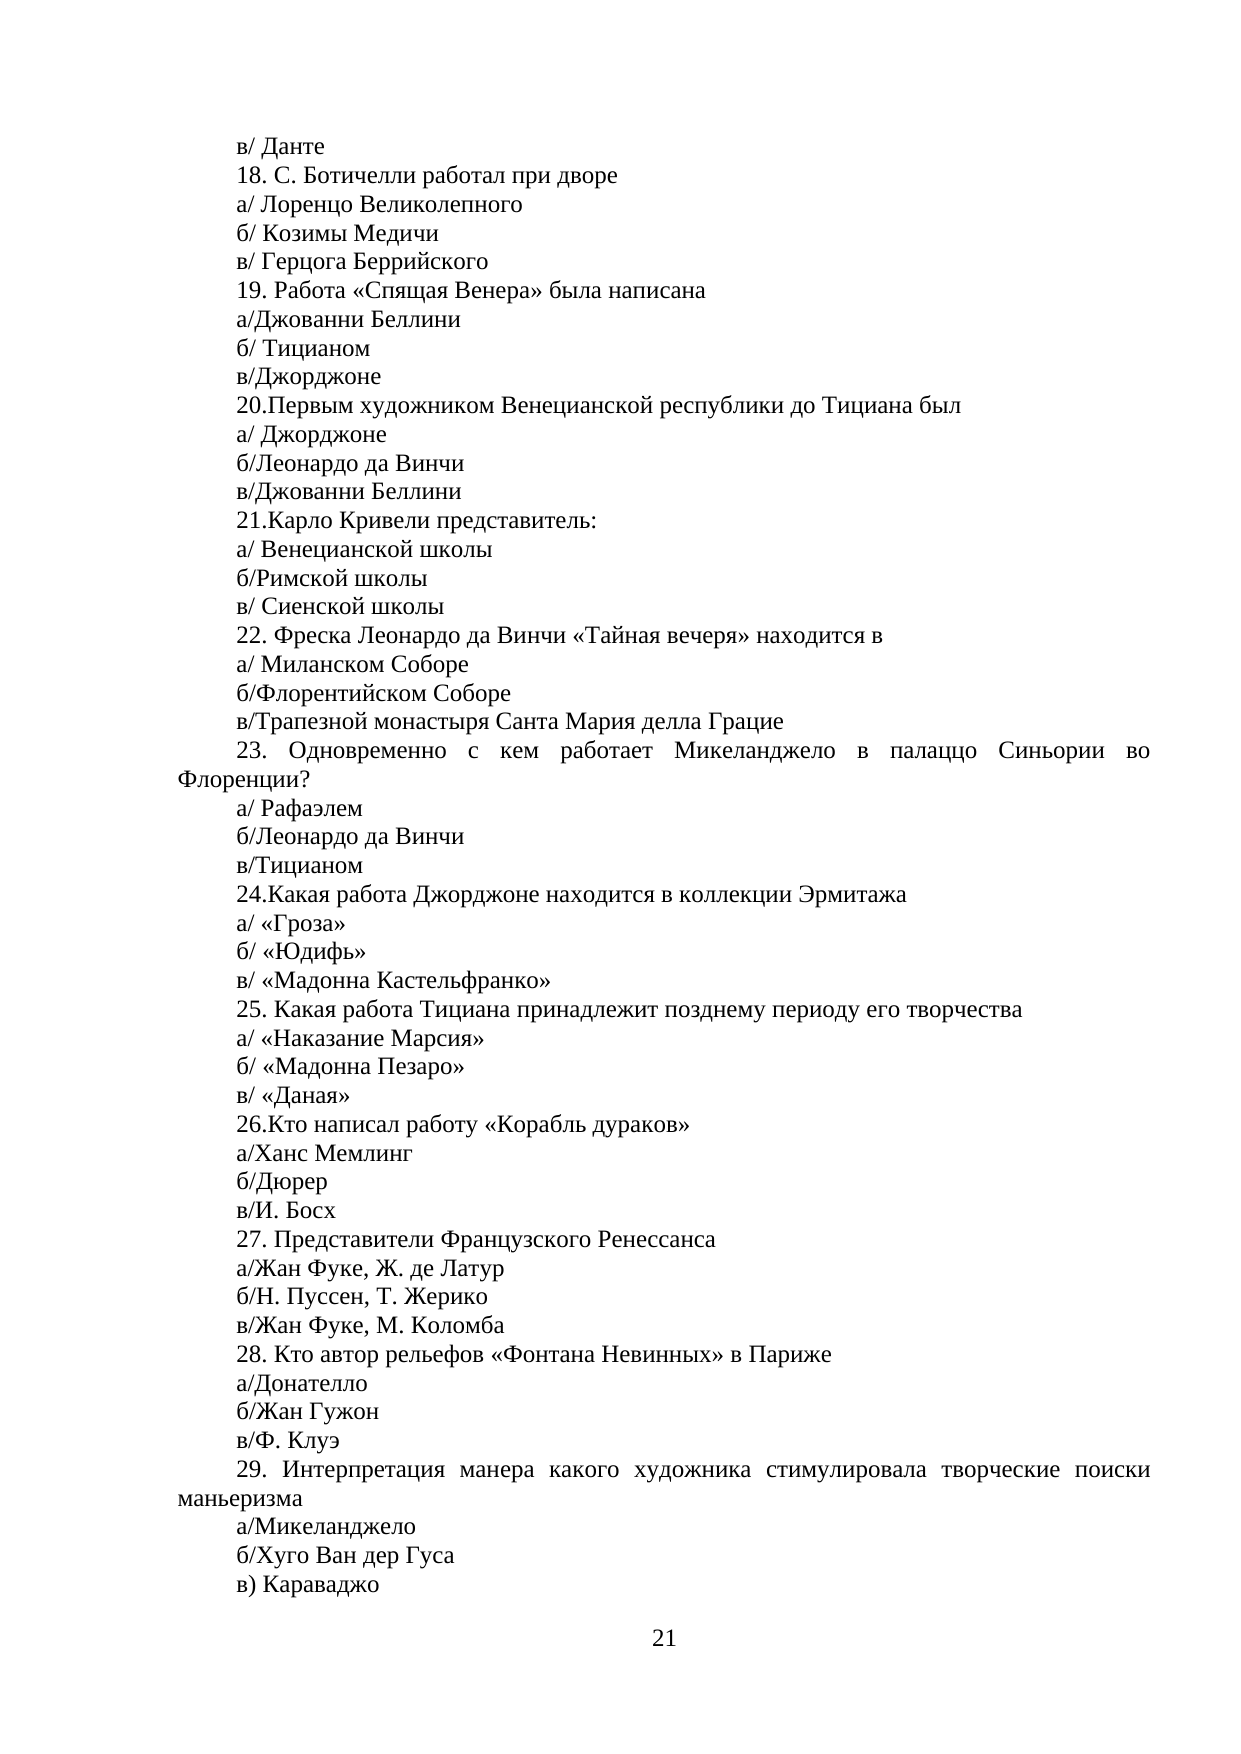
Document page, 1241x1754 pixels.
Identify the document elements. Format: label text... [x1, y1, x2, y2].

text а/Микеланджело [177, 1511, 1152, 1540]
text а/ «Наказание Марсия» [177, 1023, 1152, 1051]
text а/ Венецианской школы [177, 534, 1152, 563]
text в/И. Босх [177, 1195, 1152, 1224]
text б/Хуго Ван дер Гуса [177, 1540, 1152, 1569]
text 18. С. Ботичелли работал при дворе [177, 160, 1152, 189]
text а/Донателло [177, 1368, 1152, 1396]
text а/ «Гроза» [177, 908, 1152, 936]
text б/ «Мадонна Пезаро» [177, 1051, 1152, 1080]
text 22. Фреска Леонардо да Винчи «Тайная вечеря» находится в [177, 620, 1152, 649]
text б/Леонардо да Винчи [177, 448, 1152, 476]
text 21.Карло Кривели представитель: [177, 505, 1152, 534]
text в/Джованни Беллини [177, 476, 1152, 505]
text б/ Тицианом [177, 333, 1152, 361]
text а/ Лоренцо Великолепного [177, 189, 1152, 218]
text б/Н. Пуссен, Т. Жерико [177, 1281, 1152, 1310]
text в/Джорджоне [177, 361, 1152, 390]
text 23. Одновременно с кем работает Микеланджело в палаццо Синьории во Флоренции? [177, 735, 1152, 793]
text б/ Козимы Медичи [177, 218, 1152, 246]
text 29. Интерпретация манера какого художника стимулировала творческие поиски маньеризма [177, 1454, 1152, 1511]
text б/Жан Гужон [177, 1396, 1152, 1425]
text 27. Представители Французского Ренессанса [177, 1224, 1152, 1253]
text б/Римской школы [177, 563, 1152, 591]
text а/ Рафаэлем [177, 793, 1152, 821]
text б/Флорентийском Соборе [177, 678, 1152, 706]
text 26.Кто написал работу «Корабль дураков» [177, 1109, 1152, 1138]
text в/Ф. Клуэ [177, 1425, 1152, 1454]
text б/Леонардо да Винчи [177, 821, 1152, 850]
text в/ «Мадонна Кастельфранко» [177, 965, 1152, 994]
text 25. Какая работа Тициана принадлежит позднему периоду его творчества [177, 994, 1152, 1023]
text в/ Данте [177, 131, 1152, 160]
text в/Тицианом [177, 850, 1152, 879]
text в/ «Даная» [177, 1080, 1152, 1109]
text 24.Какая работа Джорджоне находится в коллекции Эрмитажа [177, 879, 1152, 908]
text б/Дюрер [177, 1166, 1152, 1195]
text а/Жан Фуке, Ж. де Латур [177, 1253, 1152, 1281]
text а/ Джорджоне [177, 419, 1152, 448]
text б/ «Юдифь» [177, 936, 1152, 965]
text а/Джованни Беллини [177, 304, 1152, 333]
text в/Трапезной монастыря Санта Мария делла Грацие [177, 706, 1152, 735]
text 19. Работа «Спящая Венера» была написана [177, 275, 1152, 304]
text а/ Миланском Соборе [177, 649, 1152, 678]
text в/Жан Фуке, М. Коломба [177, 1310, 1152, 1339]
text 28. Кто автор рельефов «Фонтана Невинных» в Париже [177, 1339, 1152, 1368]
text а/Ханс Мемлинг [177, 1138, 1152, 1166]
text в) Караваджо [177, 1569, 1152, 1598]
text в/ Сиенской школы [177, 591, 1152, 620]
text 20.Первым художником Венецианской республики до Тициана был [177, 390, 1152, 419]
text в/ Герцога Беррийского [177, 246, 1152, 275]
